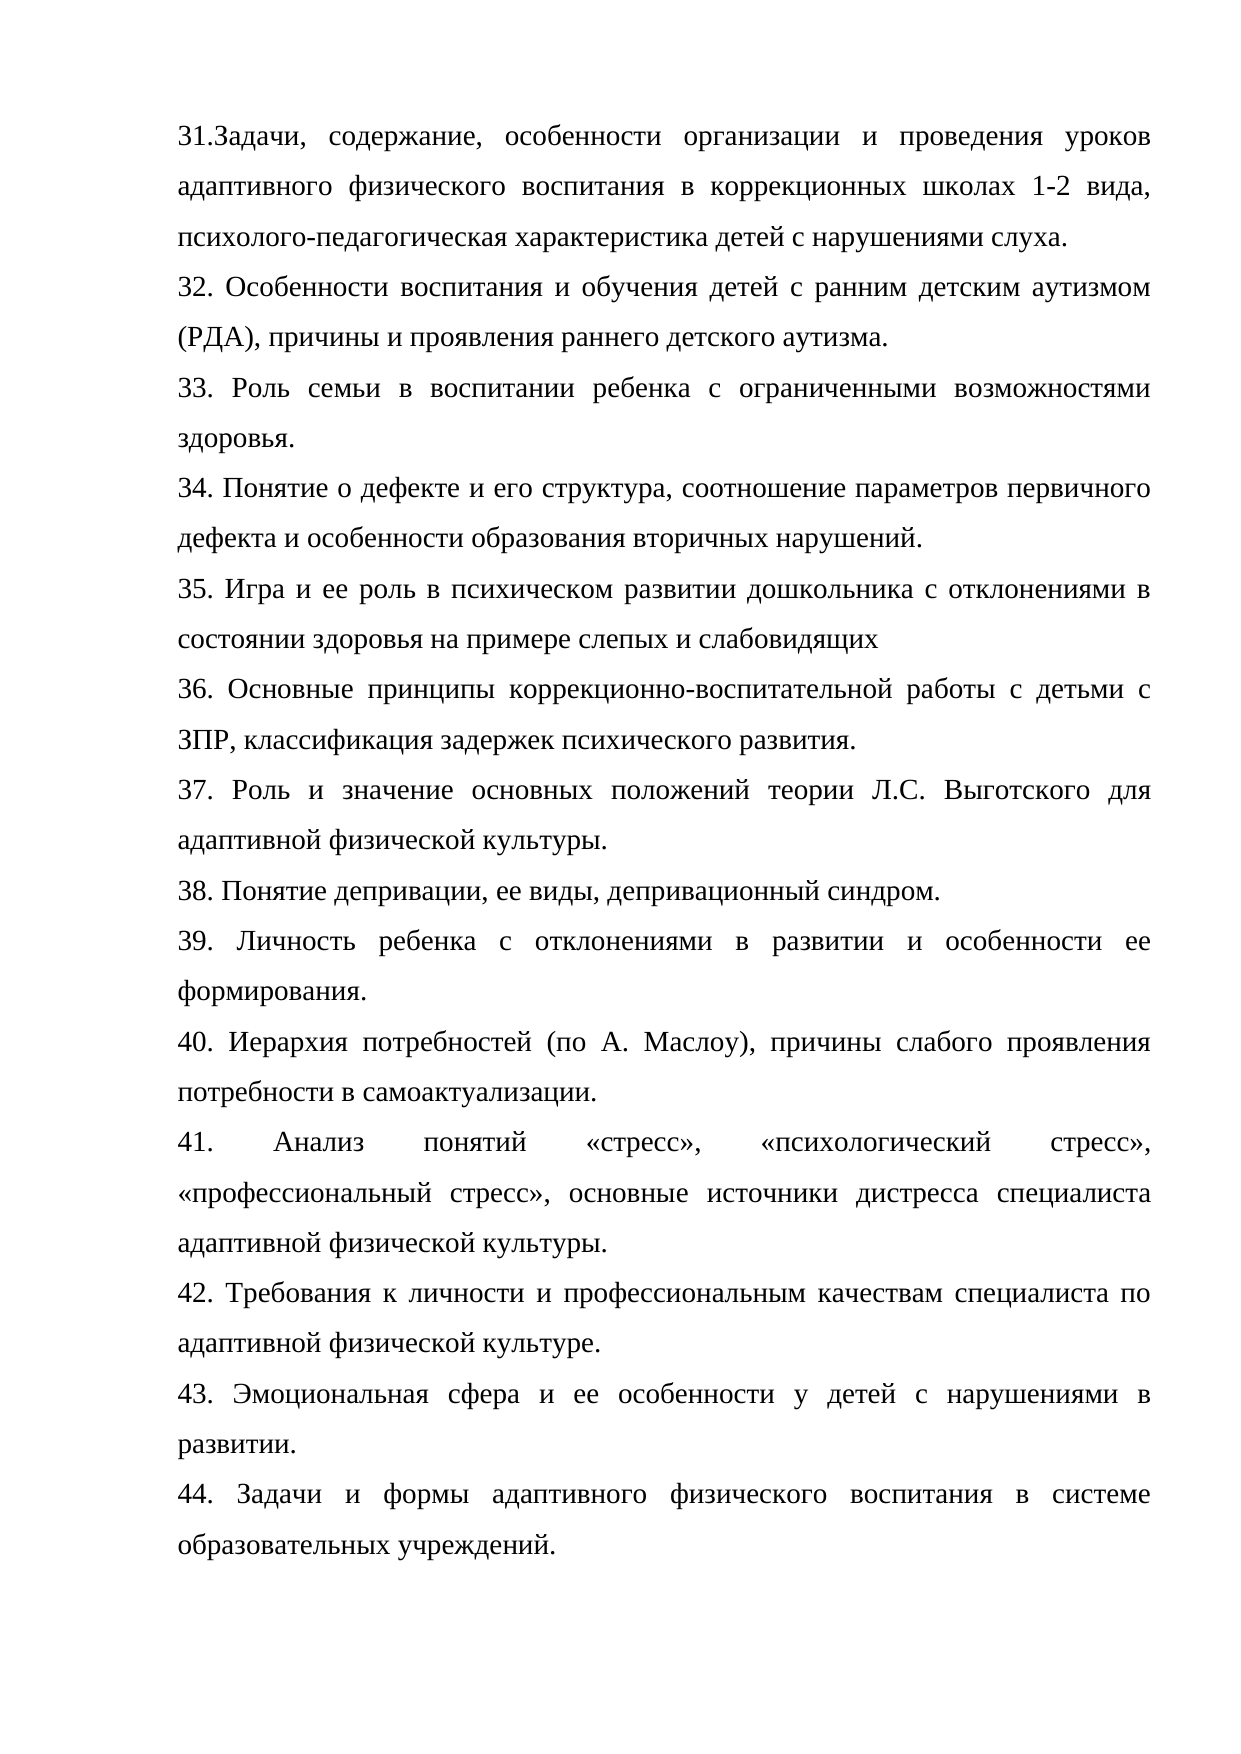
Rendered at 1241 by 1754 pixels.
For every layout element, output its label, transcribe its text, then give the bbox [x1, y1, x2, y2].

text 35. Игра и ее роль в психическом развитии дошкольника с отклонениями в состоянии здоровья на примере слепых и слабовидящих [177, 571, 1152, 655]
text 32. Особенности воспитания и обучения детей с ранним детским аутизмом (РДА), причины и проявления раннего детского аутизма. [177, 269, 1152, 353]
text 39. Личность ребенка с отклонениями в развитии и особенности ее формирования. [177, 923, 1152, 1007]
text 43. Эмоциональная сфера и ее особенности у детей с нарушениями в развитии. [177, 1376, 1152, 1460]
text 40. Иерархия потребностей (по А. Маслоу), причины слабого проявления потребности в самоактуализации. [177, 1024, 1152, 1108]
text 33. Роль семьи в воспитании ребенка с ограниченными возможностями здоровья. [177, 370, 1152, 453]
text 37. Роль и значение основных положений теории Л.С. Выготского для адаптивной физической культуры. [177, 772, 1152, 856]
text 44. Задачи и формы адаптивного физического воспитания в системе образовательных учреждений. [177, 1477, 1152, 1560]
text 42. Требования к личности и профессиональным качествам специалиста по адаптивной физической культуре. [177, 1275, 1152, 1359]
text 34. Понятие о дефекте и его структура, соотношение параметров первичного дефекта и особенности образования вторичных нарушений. [177, 470, 1152, 554]
text 36. Основные принципы коррекционно-воспитательной работы с детьми с ЗПР, классификация задержек психического развития. [177, 672, 1152, 755]
text 38. Понятие депривации, ее виды, депривационный синдром. [177, 873, 1152, 906]
text 31.Задачи, содержание, особенности организации и проведения уроков адаптивного физического воспитания в коррекционных школах 1-2 вида, психолого-педагогическая характеристика детей с нарушениями слуха. [177, 118, 1152, 252]
text 41. Анализ понятий «стресс», «психологический стресс», «профессиональный стресс», основные источники дистресса специалиста адаптивной физической культуры. [177, 1124, 1152, 1258]
